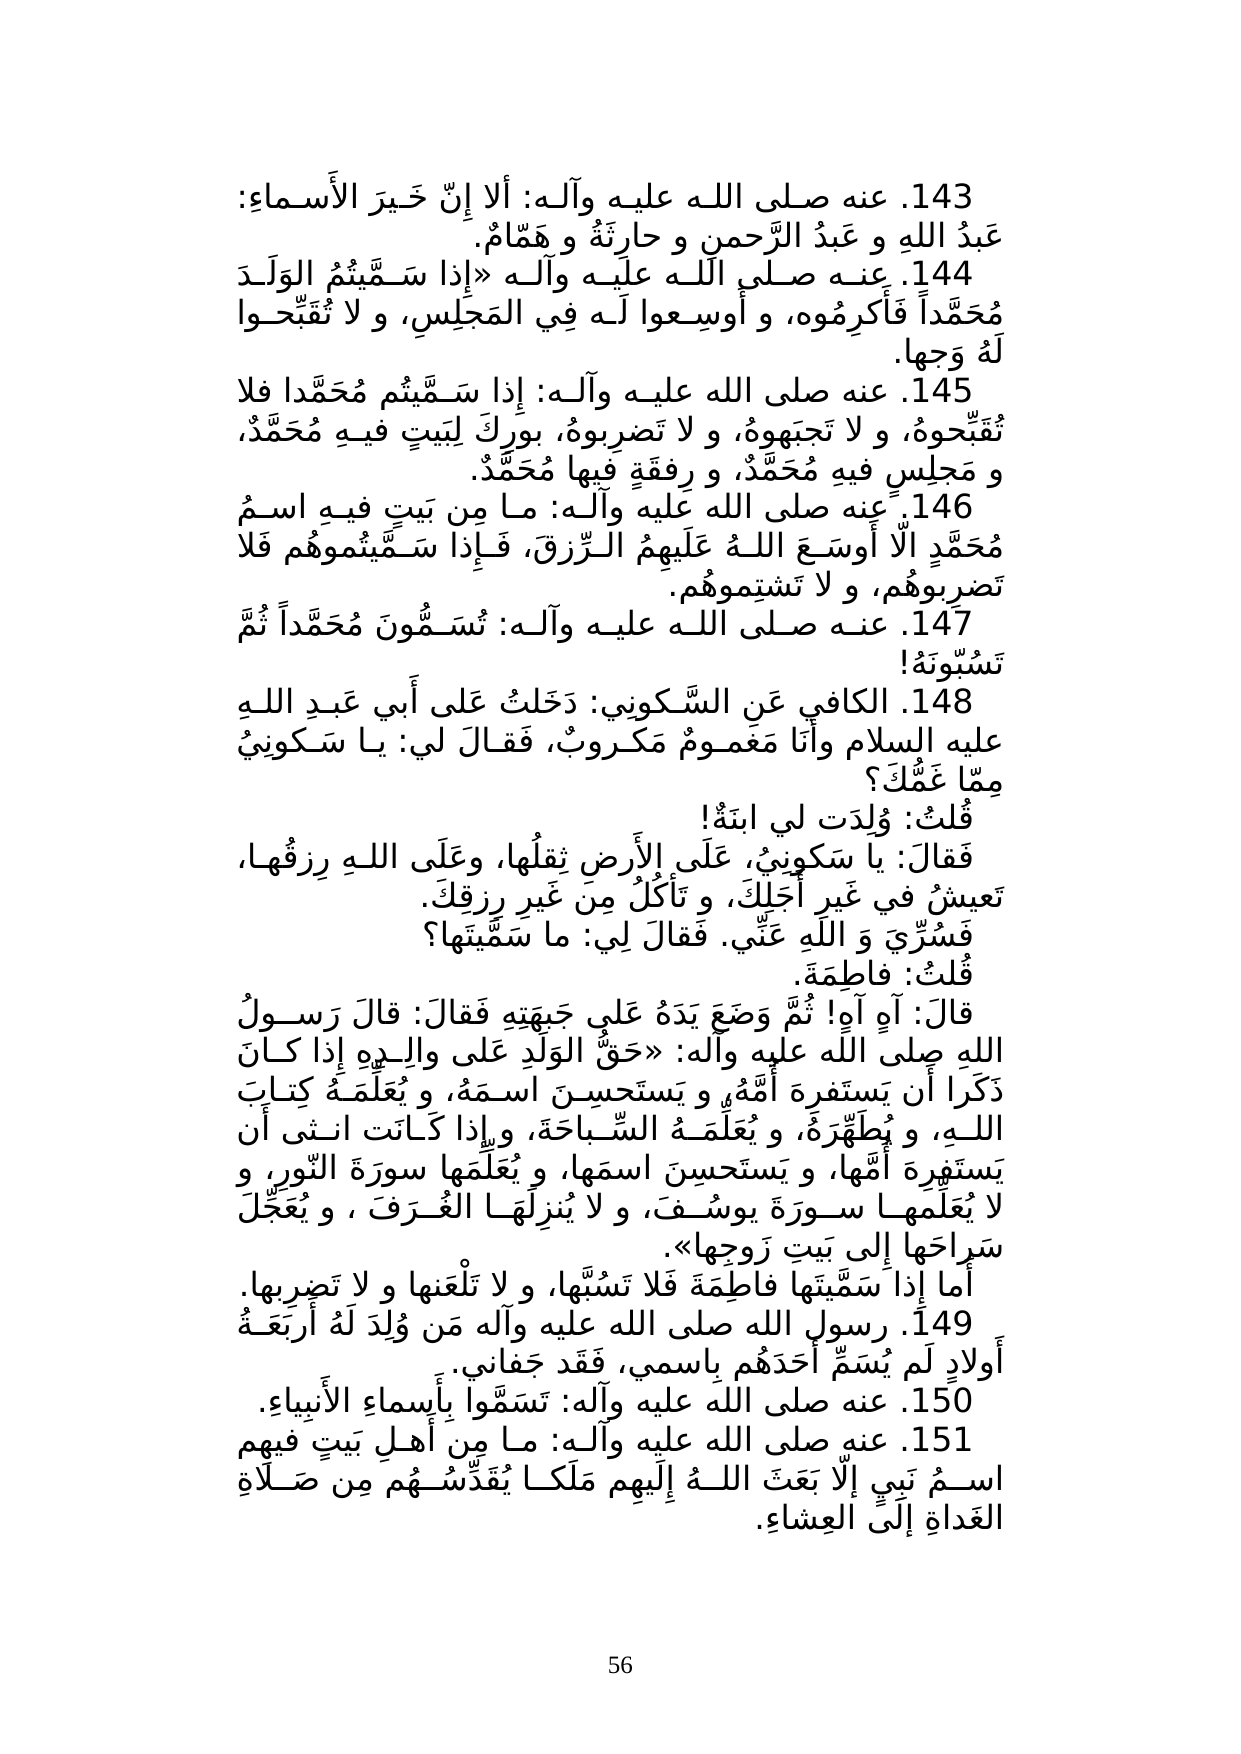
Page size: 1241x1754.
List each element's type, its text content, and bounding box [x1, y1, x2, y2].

text قالَ: آهٍ آهٍ! ثُمَّ وَضَعَ يَدَهُ عَلى جَبهَتِهِ فَقالَ: قالَ رَسولُ اللهِ صلى الله عليه وآله: «حَقُّ الوَلَدِ عَلى والِدِهِ إِذا كانَ ذَكَرا أَن يَستَفرِهَ‏ أُمَّهُ، و يَستَحسِنَ اسمَهُ، و يُعَلِّمَهُ كِتابَ اللهِ، و يُطَهِّرَهُ، و يُعَلِّمَهُ السِّباحَةَ، و إِذا كَانَت انثى أَن يَستَفرِهَ أُمَّها، و يَستَحسِنَ اسمَها، و يُعَلِّمَها سورَةَ النّورِ، و لا يُعَلِّمها سورَةَ يوسُفَ، و لا يُنزِلَهَا الغُرَفَ‏ ، و يُعَجِّلَ سَراحَها إِلى بَيتِ زَوجِها». [236, 993, 1004, 1265]
text 146. عنه صلى الله عليه وآله: ما مِن بَيتٍ فيهِ اسمُ مُحَمَّدٍ الّا أَوسَعَ اللهُ عَلَيهِمُ الرِّزقَ، فَإِذا سَمَّيتُموهُم فَلا تَضرِبوهُم، و لا تَشتِموهُم. [236, 488, 1004, 604]
text 149. رسول الله صلى الله عليه وآله‏ مَن وُلِدَ لَهُ أَربَعَةُ أَولادٍ لَم يُسَمِّ أَحَدَهُم بِاسمي، فَقَد جَفاني. [236, 1304, 1004, 1382]
text 150. عنه صلى الله عليه وآله: تَسَمَّوا بِأَسماءِ الأَنبِياءِ. [236, 1382, 1004, 1421]
text 144. عنه صلى الله عليه وآله‏ «إِذا سَمَّيتُمُ الوَلَدَ مُحَمَّداً فَأَكرِمُوه، و أَوسِعوا لَه فِي المَجلِسِ، و لا تُقَبِّحوا لَهُ وَجها. [236, 255, 1004, 371]
text 143. عنه صلى الله عليه وآله: ألا إِنّ خَيرَ الأَسماءِ: عَبدُ اللهِ و عَبدُ الرَّحمنِ و حارِثَةُ و هَمّامٌ. [236, 177, 1004, 255]
text 151. عنه صلى الله عليه وآله: ما مِن أَهلِ بَيتٍ فيهِم اسمُ نَبِيٍ إلّا بَعَثَ اللهُ إِلَيهِم مَلَكا يُقَدِّسُهُم مِن صَلاةِ الغَداةِ إلَى العِشاءِ. [236, 1421, 1004, 1537]
text قُلتُ: وُلِدَت لي ابنَةٌ! [236, 799, 1004, 838]
text 148. الكافي عَنِ السَّكونِي: دَخَلتُ عَلى‏ أَبي عَبدِ اللهِ عليه السلام وأَنَا مَغمومٌ مَكروبٌ، فَقالَ لي: يا سَكونِيُ مِمّا غَمُّكَ؟ [236, 682, 1004, 799]
text 147. عنه صلى الله عليه وآله: تُسَمُّونَ مُحَمَّداً ثُمَّ تَسُبّونَهُ! [236, 604, 1004, 682]
text أَما إِذا سَمَّيتَها فاطِمَةَ فَلا تَسُبَّها، و لا تَلْعَنها و لا تَضرِبها. [236, 1265, 1004, 1304]
text قُلتُ: فاطِمَةَ. [236, 954, 1004, 993]
text 145. عنه صلى الله عليه وآله: إِذا سَمَّيتُم مُحَمَّدا فلا تُقَبِّحوهُ، و لا تَجبَهوهُ، و لا تَضرِبوهُ، بورِكَ لِبَيتٍ فيهِ مُحَمَّدٌ، و مَجلِسٍ فيهِ مُحَمَّدٌ، و رِفقَةٍ فيها مُحَمَّدٌ. [236, 371, 1004, 488]
text فَقالَ: يا سَكونِيُ، عَلَى الأَرضِ ثِقلُها، وعَلَى اللهِ رِزقُها، تَعيشُ في غَيرِ أَجَلِكَ، و تَأكُلُ مِن غَيرِ رِزقِكَ. [236, 838, 1004, 915]
text فَسُرِّيَ وَ اللهِ عَنِّي. فَقالَ لِي: ما سَمَّيتَها؟ [236, 915, 1004, 954]
